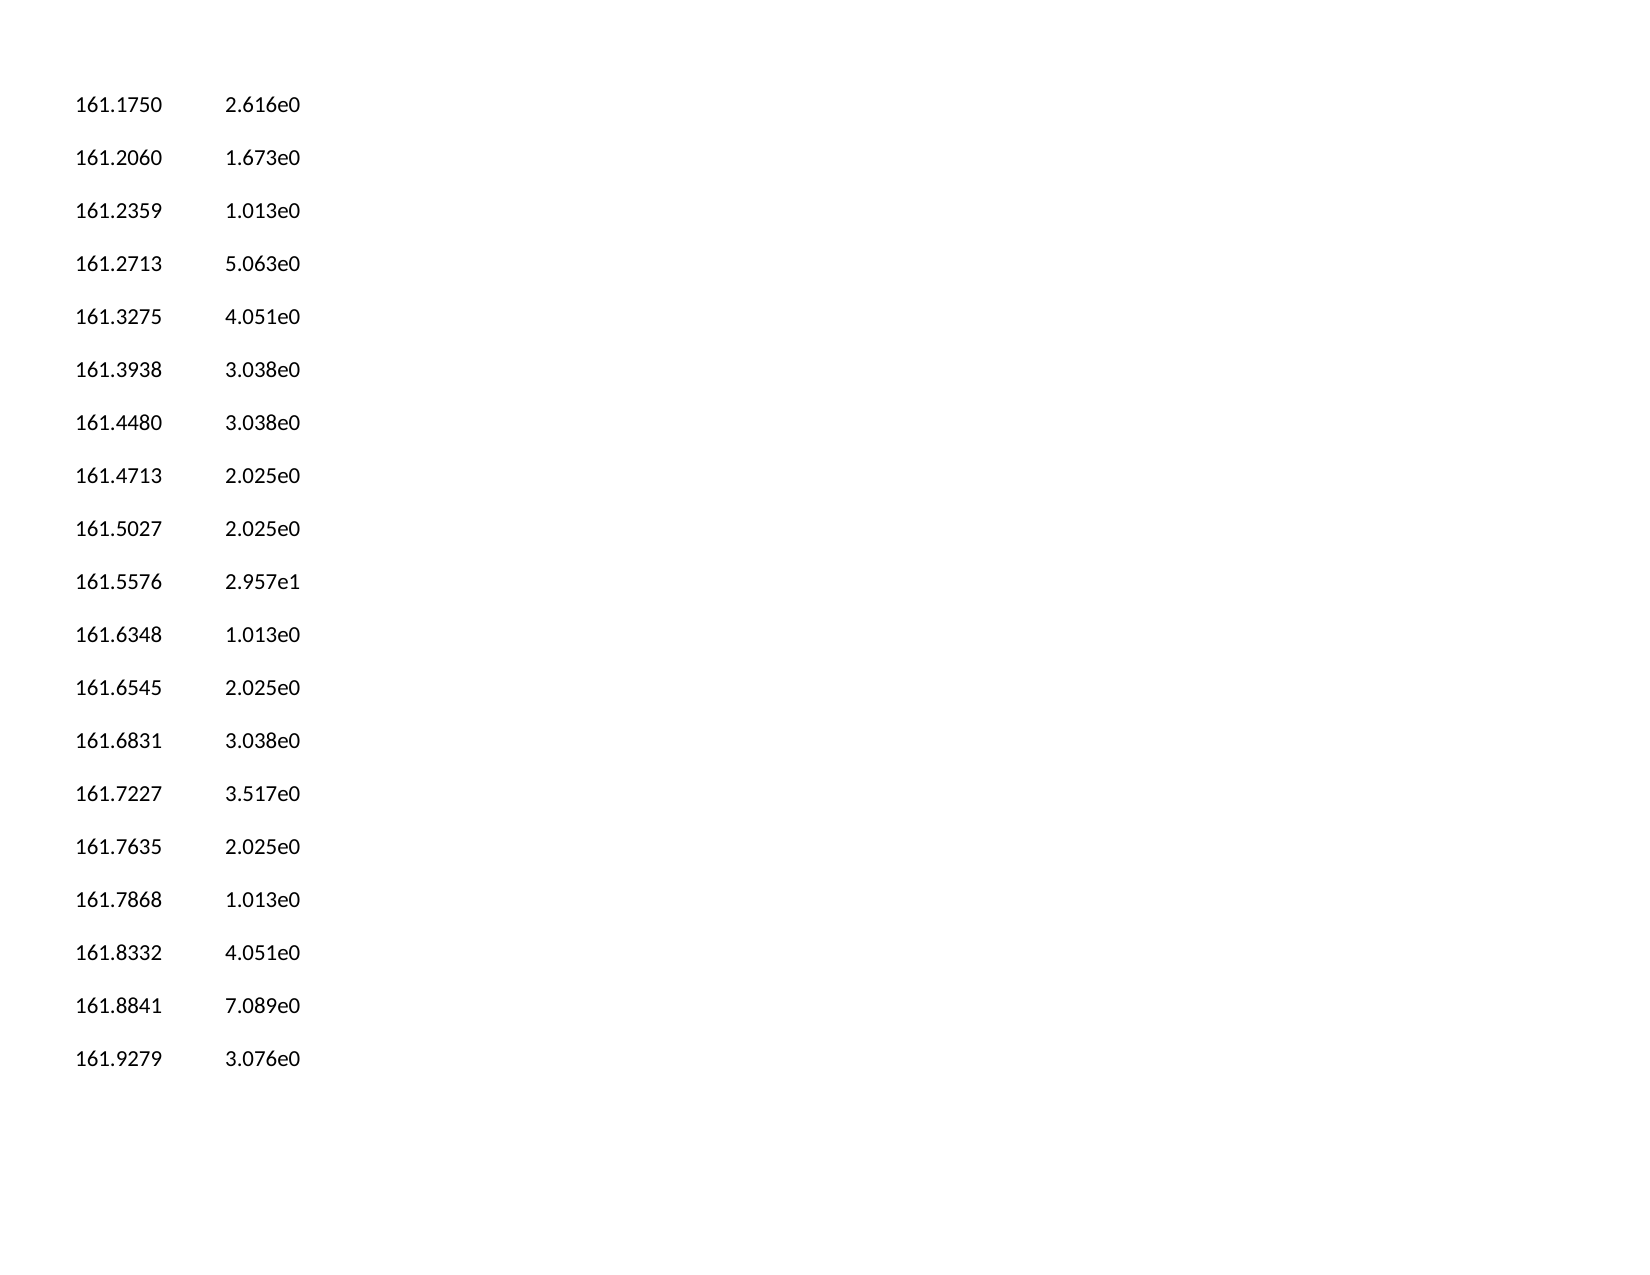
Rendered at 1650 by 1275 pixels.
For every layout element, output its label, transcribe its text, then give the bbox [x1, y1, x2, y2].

text 161.7635 2.025e0 [75, 832, 1563, 860]
text 161.6348 1.013e0 [75, 620, 1563, 648]
text 161.6831 3.038e0 [75, 726, 1563, 754]
text 161.2713 5.063e0 [75, 249, 1563, 277]
text 161.7868 1.013e0 [75, 885, 1563, 913]
text 161.8841 7.089e0 [75, 991, 1563, 1019]
text 161.6545 2.025e0 [75, 673, 1563, 701]
text 161.3938 3.038e0 [75, 355, 1563, 383]
text 161.2359 1.013e0 [75, 196, 1563, 224]
text 161.4713 2.025e0 [75, 461, 1563, 489]
text 161.3275 4.051e0 [75, 302, 1563, 330]
text 161.7227 3.517e0 [75, 779, 1563, 807]
text 161.1750 2.616e0 [75, 90, 1563, 118]
text 161.4480 3.038e0 [75, 408, 1563, 436]
text 161.2060 1.673e0 [75, 143, 1563, 171]
text 161.9279 3.076e0 [75, 1044, 1563, 1072]
text 161.8332 4.051e0 [75, 938, 1563, 966]
text 161.5027 2.025e0 [75, 514, 1563, 542]
text 161.5576 2.957e1 [75, 567, 1563, 595]
